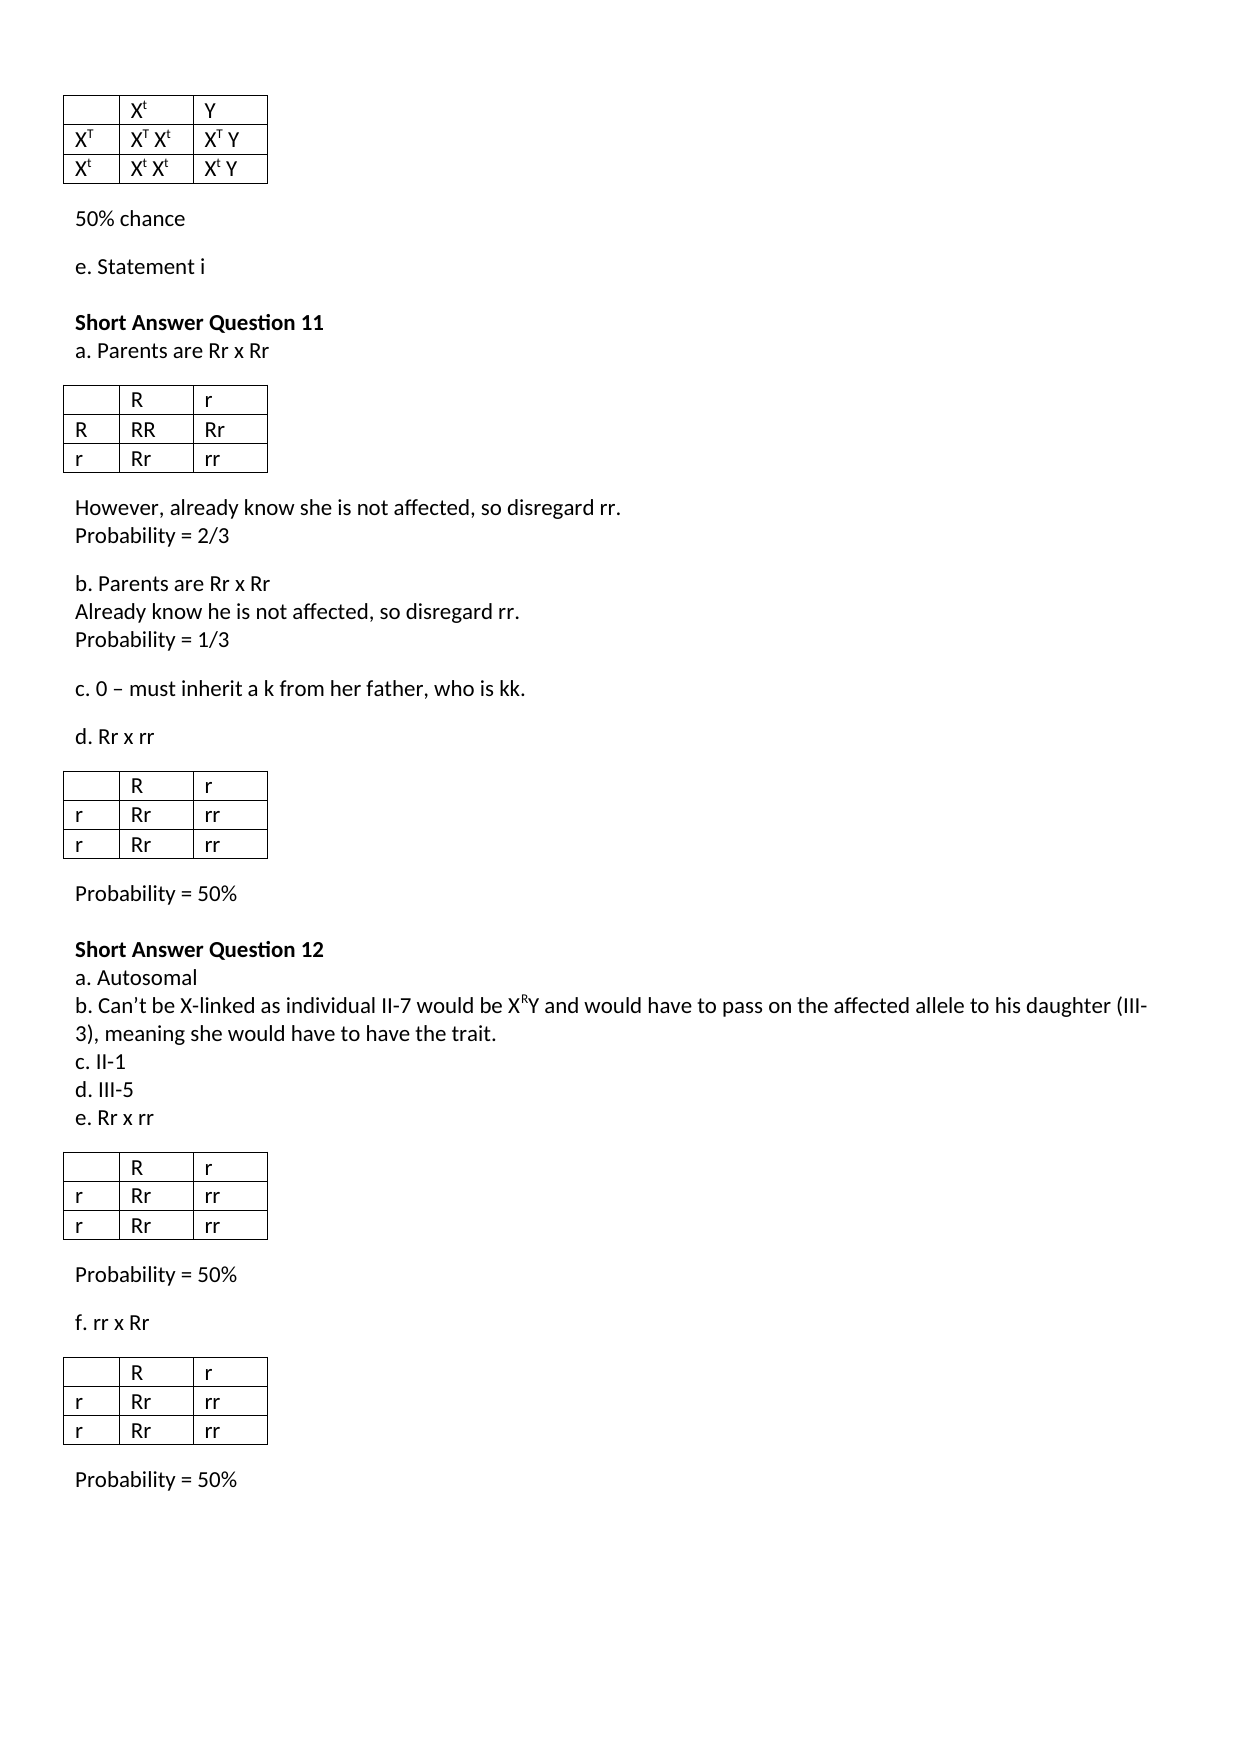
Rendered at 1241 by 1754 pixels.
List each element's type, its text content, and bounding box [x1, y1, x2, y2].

text Probability = 50% [75, 879, 1165, 907]
table_cell r [64, 1387, 119, 1415]
table_cell Rr [120, 1416, 193, 1444]
text f. rr x Rr [75, 1308, 1165, 1336]
table_header R [120, 1153, 193, 1181]
text e. Statement i [75, 252, 1165, 280]
table_cell rr [194, 830, 267, 858]
table_cell Rr [120, 1182, 193, 1210]
text Already know he is not affected, so disregard rr. [75, 597, 1165, 626]
text 50% chance [75, 204, 1165, 232]
table_cell r [64, 801, 119, 829]
table_cell rr [194, 1211, 267, 1239]
table_cell XT Y [194, 125, 267, 153]
table_header [64, 1358, 119, 1386]
table_header [64, 772, 119, 799]
table_header r [194, 772, 267, 799]
table_cell rr [194, 801, 267, 829]
table_cell Rr [120, 444, 193, 472]
table_cell Rr [120, 1387, 193, 1415]
table_header R [120, 772, 193, 799]
text Probability = 1/3 [75, 626, 1165, 653]
table_header Y [194, 96, 267, 124]
text d. III-5 [75, 1075, 1165, 1103]
table_cell r [64, 1182, 119, 1210]
table_header R [120, 1358, 193, 1386]
table_cell Rr [194, 415, 267, 443]
table_header r [194, 386, 267, 414]
table_header r [194, 1153, 267, 1181]
text Probability = 50% [75, 1465, 1165, 1493]
text a. Autosomal [75, 963, 1165, 991]
table_header r [194, 1358, 267, 1386]
text Short Answer Question 12 [75, 935, 1165, 963]
table_cell r [64, 1416, 119, 1444]
text Short Answer Question 11 [75, 308, 1165, 336]
table_cell Xt [64, 155, 119, 182]
table_cell RR [120, 415, 193, 443]
table_cell r [64, 1211, 119, 1239]
text Probability = 2/3 [75, 521, 1165, 549]
table_header R [120, 386, 193, 414]
table_header [64, 386, 119, 414]
table_cell rr [194, 1182, 267, 1210]
text b. Parents are Rr x Rr [75, 569, 1165, 597]
table_cell rr [194, 1416, 267, 1444]
table_cell XT [64, 125, 119, 153]
text a. Parents are Rr x Rr [75, 336, 1165, 364]
text However, already know she is not affected, so disregard rr. [75, 493, 1165, 521]
table_cell XT Xt [120, 125, 193, 153]
table_cell R [64, 415, 119, 443]
text e. Rr x rr [75, 1103, 1165, 1131]
table_cell Xt Y [194, 155, 267, 182]
table_cell rr [194, 1387, 267, 1415]
table_header [64, 96, 119, 124]
text d. Rr x rr [75, 722, 1165, 750]
table_cell Xt Xt [120, 155, 193, 182]
table_cell Rr [120, 1211, 193, 1239]
table_cell r [64, 444, 119, 472]
table_cell Rr [120, 801, 193, 829]
table_cell r [64, 830, 119, 858]
table_cell Rr [120, 830, 193, 858]
table_cell rr [194, 444, 267, 472]
text b. Can’t be X-linked as individual II-7 would be XRY and would have to pass on the affected allele to his daughter (III-3), meaning she would have to have the trait. [75, 991, 1165, 1047]
text Probability = 50% [75, 1260, 1165, 1288]
table_header [64, 1153, 119, 1181]
table_header Xt [120, 96, 193, 124]
text c. II-1 [75, 1047, 1165, 1075]
text c. 0 – must inherit a k from her father, who is kk. [75, 674, 1165, 702]
